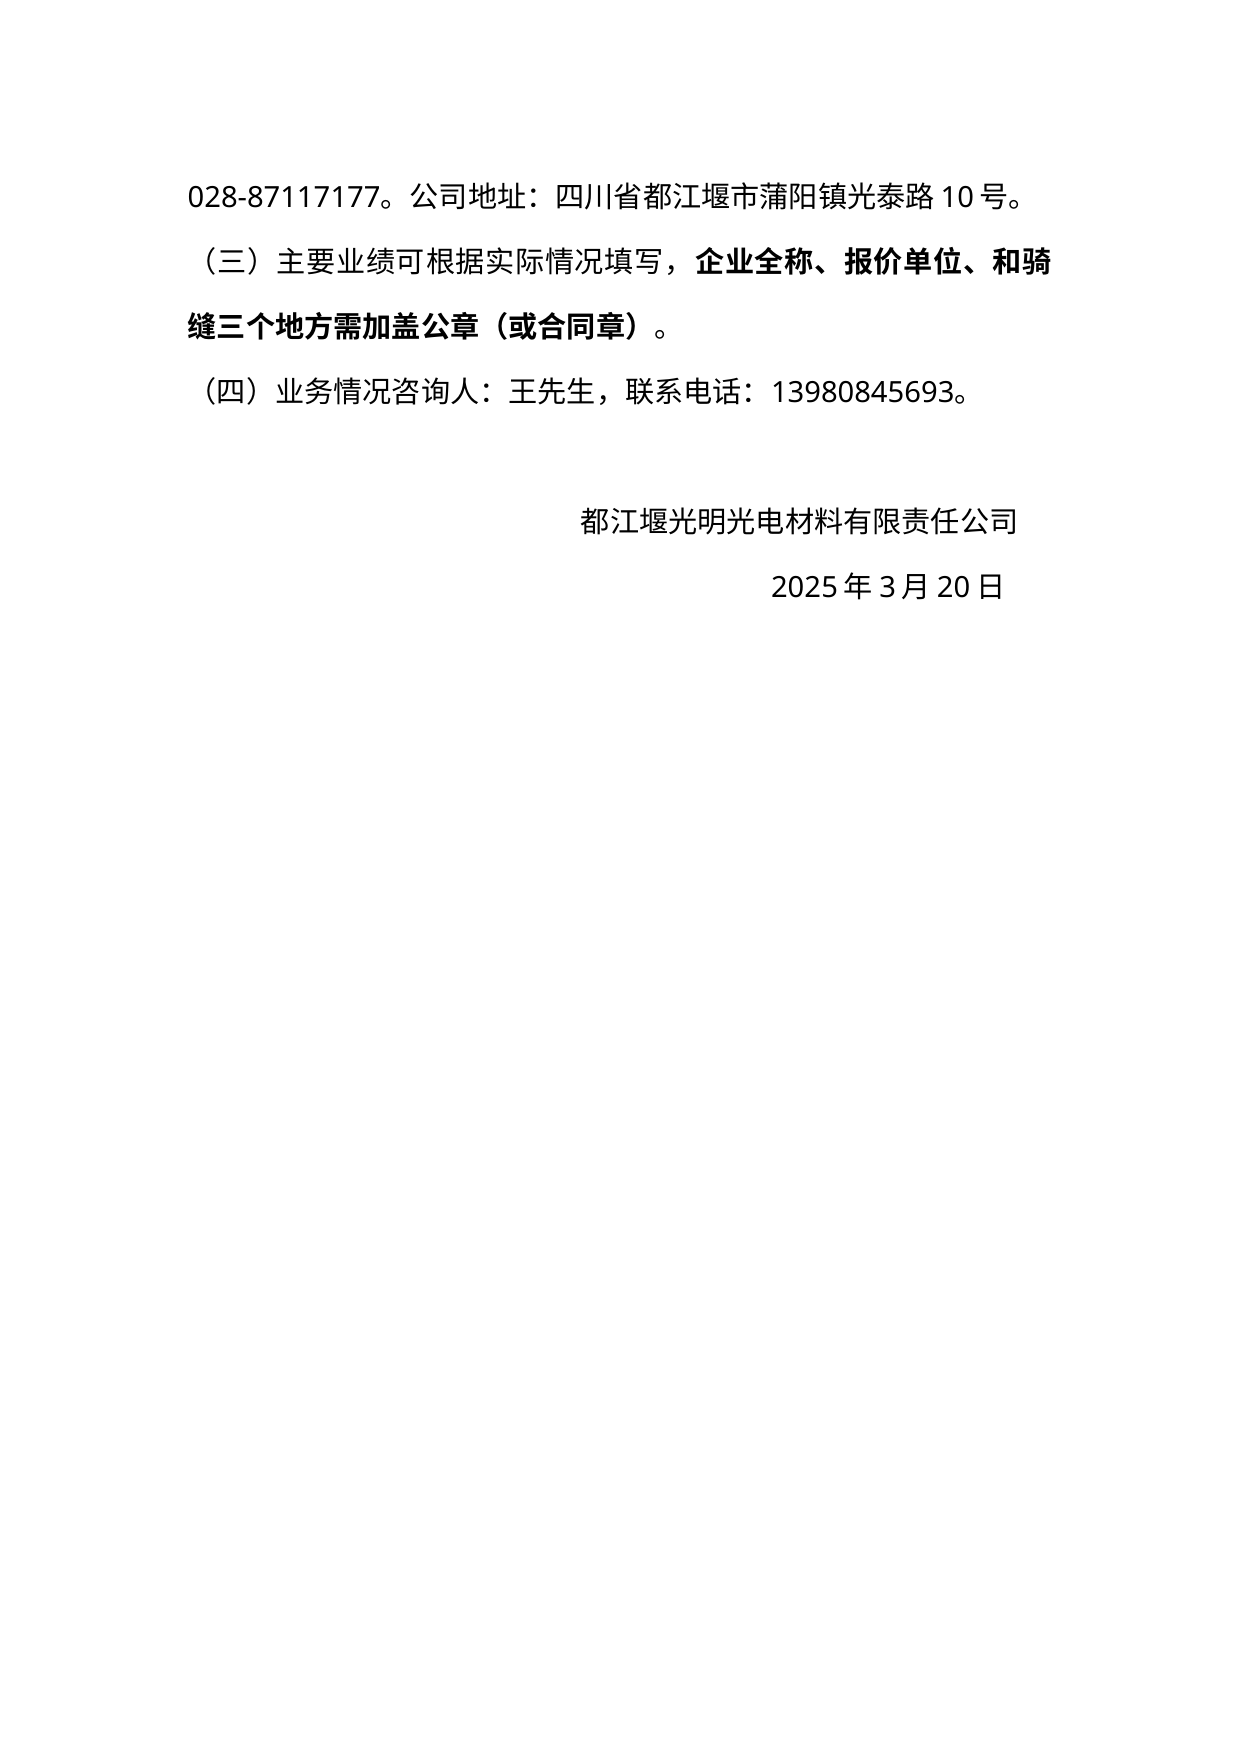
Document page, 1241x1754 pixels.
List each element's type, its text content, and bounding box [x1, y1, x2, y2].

text （四）业务情况咨询人：王先生，联系电话：13980845693。 [187, 357, 1053, 422]
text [187, 162, 1053, 227]
text （三）主要业绩可根据实际情况填写，企业全称、报价单位、和骑缝三个地方需加盖公章（或合同章）。 [187, 227, 1053, 357]
text 2025年 3月20日 [187, 552, 1053, 617]
text 都江堰光明光电材料有限责任公司 [581, 487, 1053, 552]
